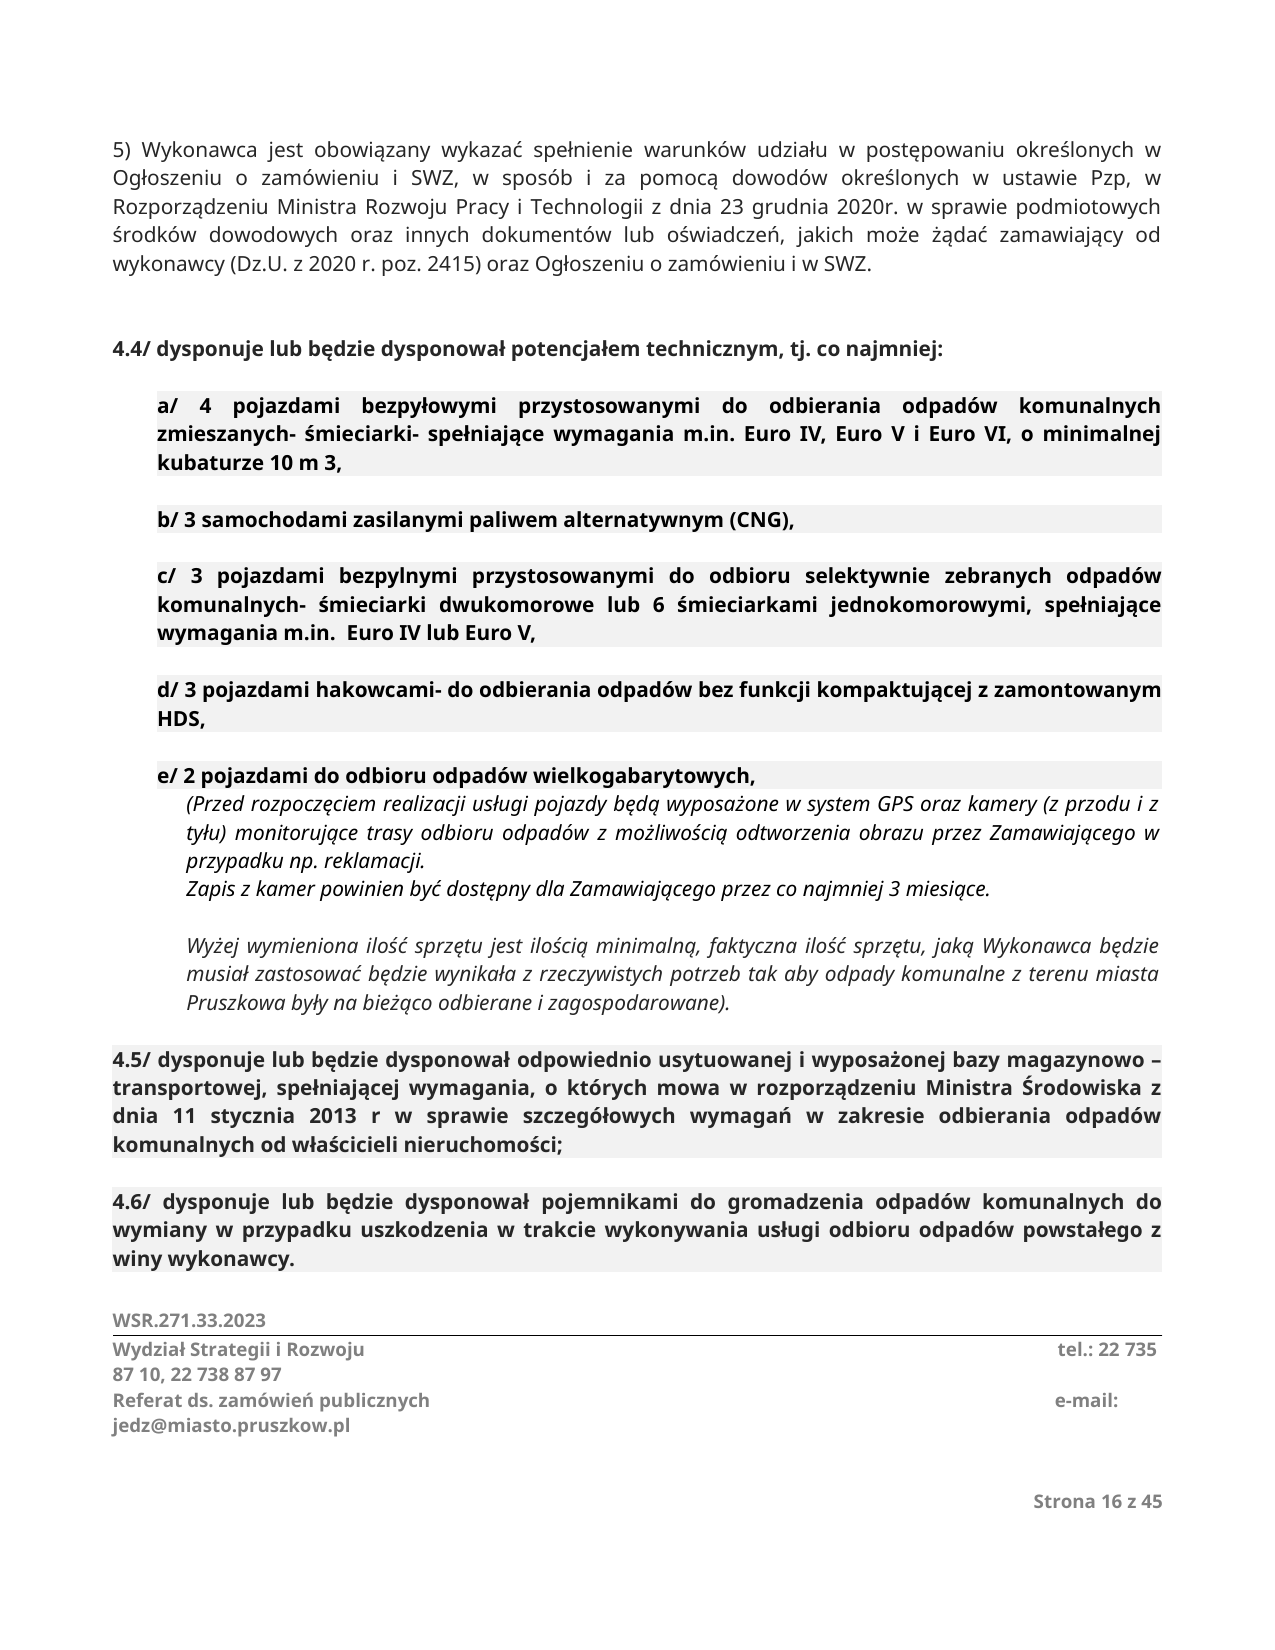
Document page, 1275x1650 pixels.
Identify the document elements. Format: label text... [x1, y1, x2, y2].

text Zapis z kamer powinien być dostępny dla Zamawiającego przez co najmniej 3 miesiące. [112, 874, 1162, 903]
text 4.6/ dysponuje lub będzie dysponował pojemnikami do gromadzenia odpadów komunalnych do wymiany w przypadku uszkodzenia w trakcie wykonywania usługi odbioru odpadów powstałego z winy wykonawcy. [112, 1187, 1162, 1272]
text d/ 3 pojazdami hakowcami- do odbierania odpadów bez funkcji kompaktującej z zamontowanym HDS, [157, 675, 1162, 732]
text Wyżej wymieniona ilość sprzętu jest ilością minimalną, faktyczna ilość sprzętu, jaką Wykonawca będzie musiał zastosować będzie wynikała z rzeczywistych potrzeb tak aby odpady komunalne z terenu miasta Pruszkowa były na bieżąco odbierane i zagospodarowane). [186, 931, 1162, 1016]
text c/ 3 pojazdami bezpylnymi przystosowanymi do odbioru selektywnie zebranych odpadów komunalnych- śmieciarki dwukomorowe lub 6 śmieciarkami jednokomorowymi, spełniające wymagania m.in. Euro IV lub Euro V, [157, 562, 1162, 647]
text (Przed rozpoczęciem realizacji usługi pojazdy będą wyposażone w system GPS oraz kamery (z przodu i z tyłu) monitorujące trasy odbioru odpadów z możliwością odtworzenia obrazu przez Zamawiającego w przypadku np. reklamacji. [186, 789, 1162, 874]
text 5) Wykonawca jest obowiązany wykazać spełnienie warunków udziału w postępowaniu określonych w Ogłoszeniu o zamówieniu i SWZ, w sposób i za pomocą dowodów określonych w ustawie Pzp, w Rozporządzeniu Ministra Rozwoju Pracy i Technologii z dnia 23 grudnia 2020r. w sprawie podmiotowych środków dowodowych oraz innych dokumentów lub oświadczeń, jakich może żądać zamawiający od wykonawcy (Dz.U. z 2020 r. poz. 2415) oraz Ogłoszeniu o zamówieniu i w SWZ. [112, 135, 1162, 277]
text e/ 2 pojazdami do odbioru odpadów wielkogabarytowych, [157, 761, 1162, 789]
text b/ 3 samochodami zasilanymi paliwem alternatywnym (CNG), [157, 505, 1162, 533]
text 4.4/ dysponuje lub będzie dysponował potencjałem technicznym, tj. co najmniej: [112, 334, 1162, 363]
text a/ 4 pojazdami bezpyłowymi przystosowanymi do odbierania odpadów komunalnych zmieszanych- śmieciarki- spełniające wymagania m.in. Euro IV, Euro V i Euro VI, o minimalnej kubaturze 10 m 3, [157, 391, 1162, 476]
text 4.5/ dysponuje lub będzie dysponował odpowiednio usytuowanej i wyposażonej bazy magazynowo – transportowej, spełniającej wymagania, o których mowa w rozporządzeniu Ministra Środowiska z dnia 11 stycznia 2013 r w sprawie szczegółowych wymagań w zakresie odbierania odpadów komunalnych od właścicieli nieruchomości; [112, 1045, 1162, 1158]
